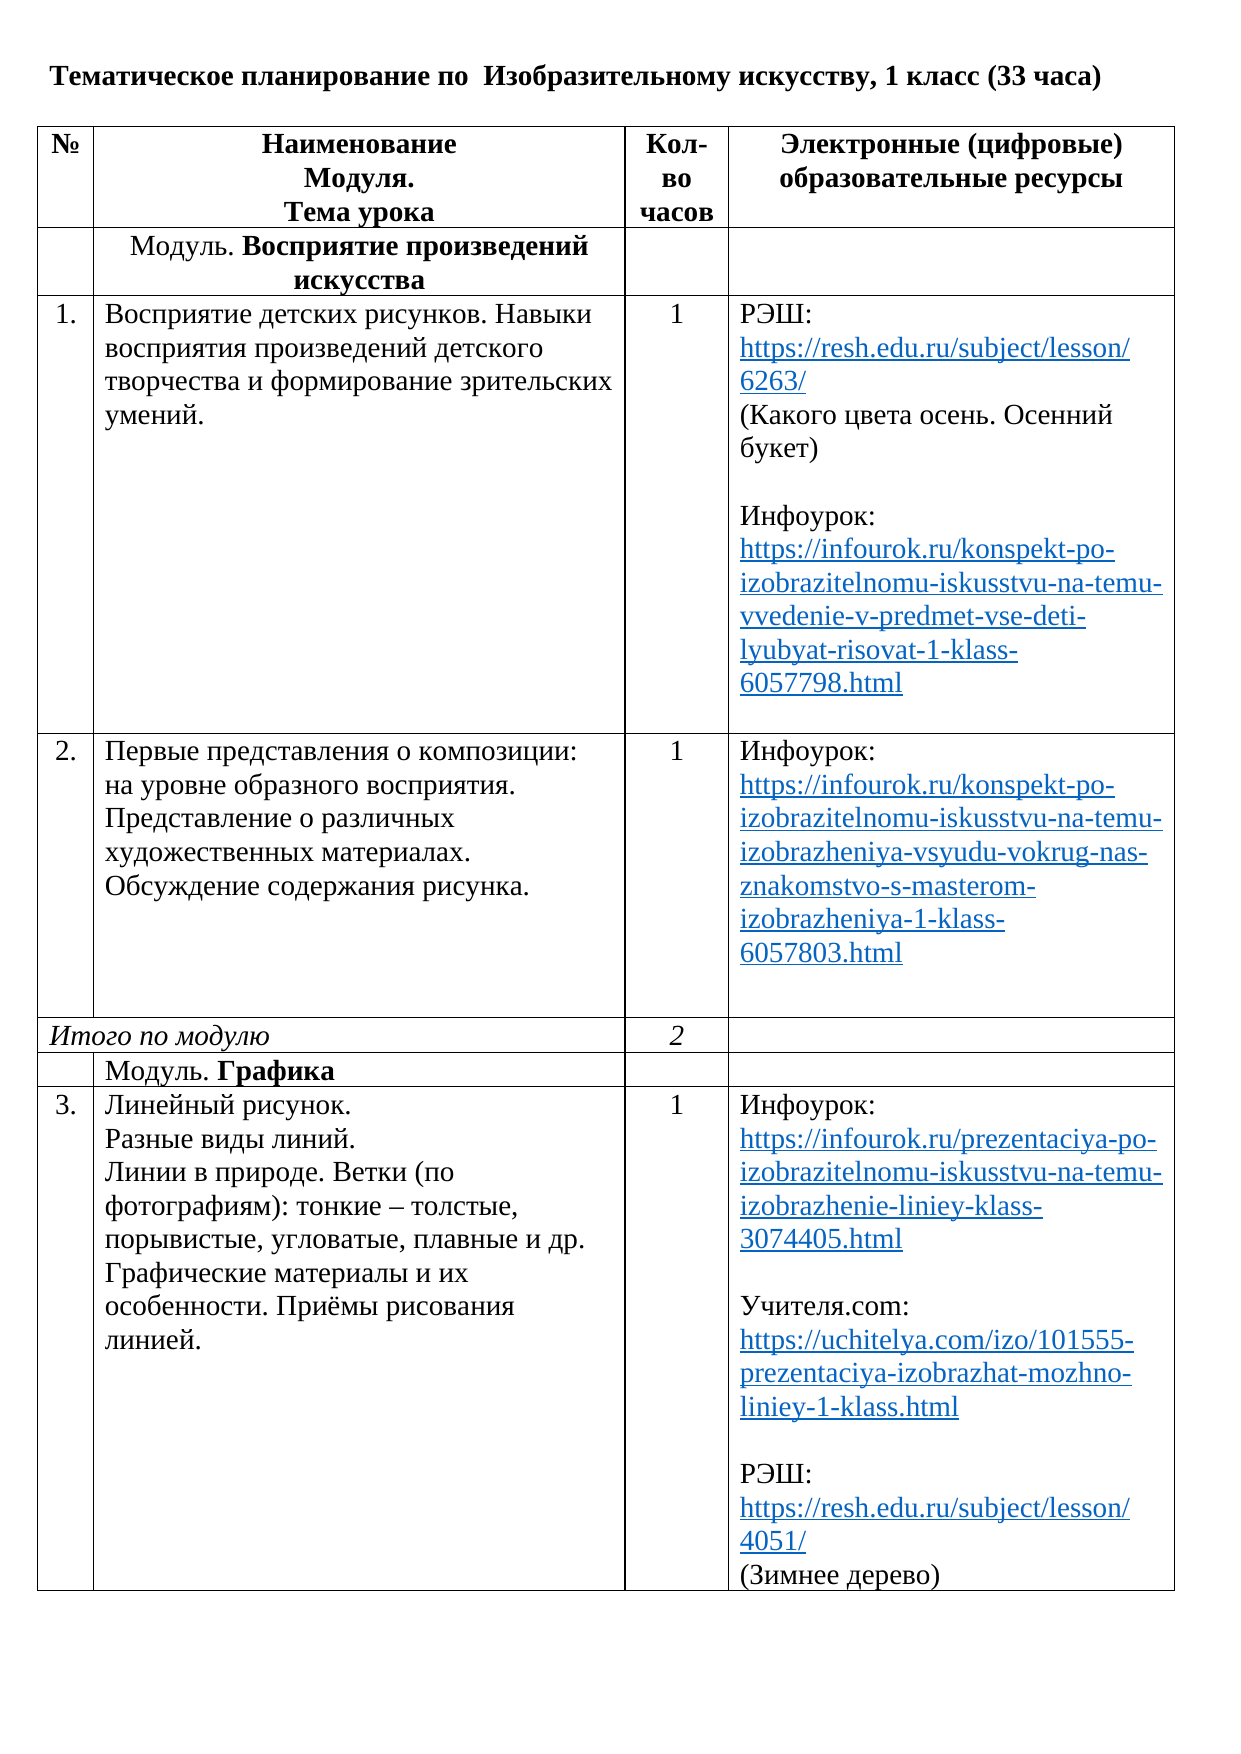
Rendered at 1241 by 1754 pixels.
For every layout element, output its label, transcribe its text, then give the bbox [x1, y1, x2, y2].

table_cell 2 [626, 1018, 728, 1052]
table_cell Первые представления о композиции: на уровне образного восприятия. Представление о различных художественных материалах. Обсуждение содержания рисунка. [94, 734, 624, 1017]
table_cell 1 [626, 296, 728, 732]
table_header Кол-во часов [626, 127, 728, 227]
table_cell Модуль. Графика [94, 1053, 624, 1086]
table_cell [729, 228, 1174, 295]
table_header № [38, 127, 93, 227]
table_cell 2. [38, 734, 93, 1017]
table_cell [729, 1018, 1174, 1052]
table_cell [38, 1053, 93, 1086]
table_cell Инфоурок: https://infourok.ru/konspekt-po-izobrazitelnomu-iskusstvu-na-temu-izobrazheniya-vsyudu-vokrug-nas-znakomstvo-s-masterom-izobrazheniya-1-klass-6057803.html [729, 734, 1174, 1017]
table_cell 1. [38, 296, 93, 732]
table_cell 3. [38, 1087, 93, 1590]
table_cell [729, 1053, 1174, 1086]
table_cell Восприятие детских рисунков. Навыки восприятия произведений детского творчества и формирование зрительских умений. [94, 296, 624, 732]
table_cell 1 [626, 1087, 728, 1590]
table_cell [38, 228, 93, 295]
table_cell Модуль. Восприятие произведений искусства [94, 228, 624, 295]
table_header Наименование Модуля. Тема урока [94, 127, 624, 227]
table_cell Итого по модулю [38, 1018, 624, 1052]
table_cell Линейный рисунок. Разные виды линий. Линии в природе. Ветки (по фотографиям): тонкие – толстые, порывистые, угловатые, плавные и др. Графические материалы и их особенности. Приёмы рисования линией. [94, 1087, 624, 1590]
table_cell [626, 1053, 728, 1086]
table_header Электронные (цифровые) образовательные ресурсы [729, 127, 1174, 227]
table_cell Инфоурок: https://infourok.ru/prezentaciya-po-izobrazitelnomu-iskusstvu-na-temu-izobrazhenie-liniey-klass-3074405.html Учителя.com: https://uchitelya.com/izo/101555-prezentaciya-izobrazhat-mozhno-liniey-1-klass.html РЭШ: https://resh.edu.ru/subject/lesson/4051/ (Зимнее дерево) [729, 1087, 1174, 1590]
table_cell [626, 228, 728, 295]
table_cell РЭШ: https://resh.edu.ru/subject/lesson/6263/ (Какого цвета осень. Осенний букет) Инфоурок: https://infourok.ru/konspekt-po-izobrazitelnomu-iskusstvu-na-temu-vvedenie-v-predmet-vse-deti-lyubyat-risovat-1-klass-6057798.html [729, 296, 1174, 732]
table_cell 1 [626, 734, 728, 1017]
text Тематическое планирование по Изобразительному искусству, 1 класс (33 часа) [49, 58, 1179, 92]
